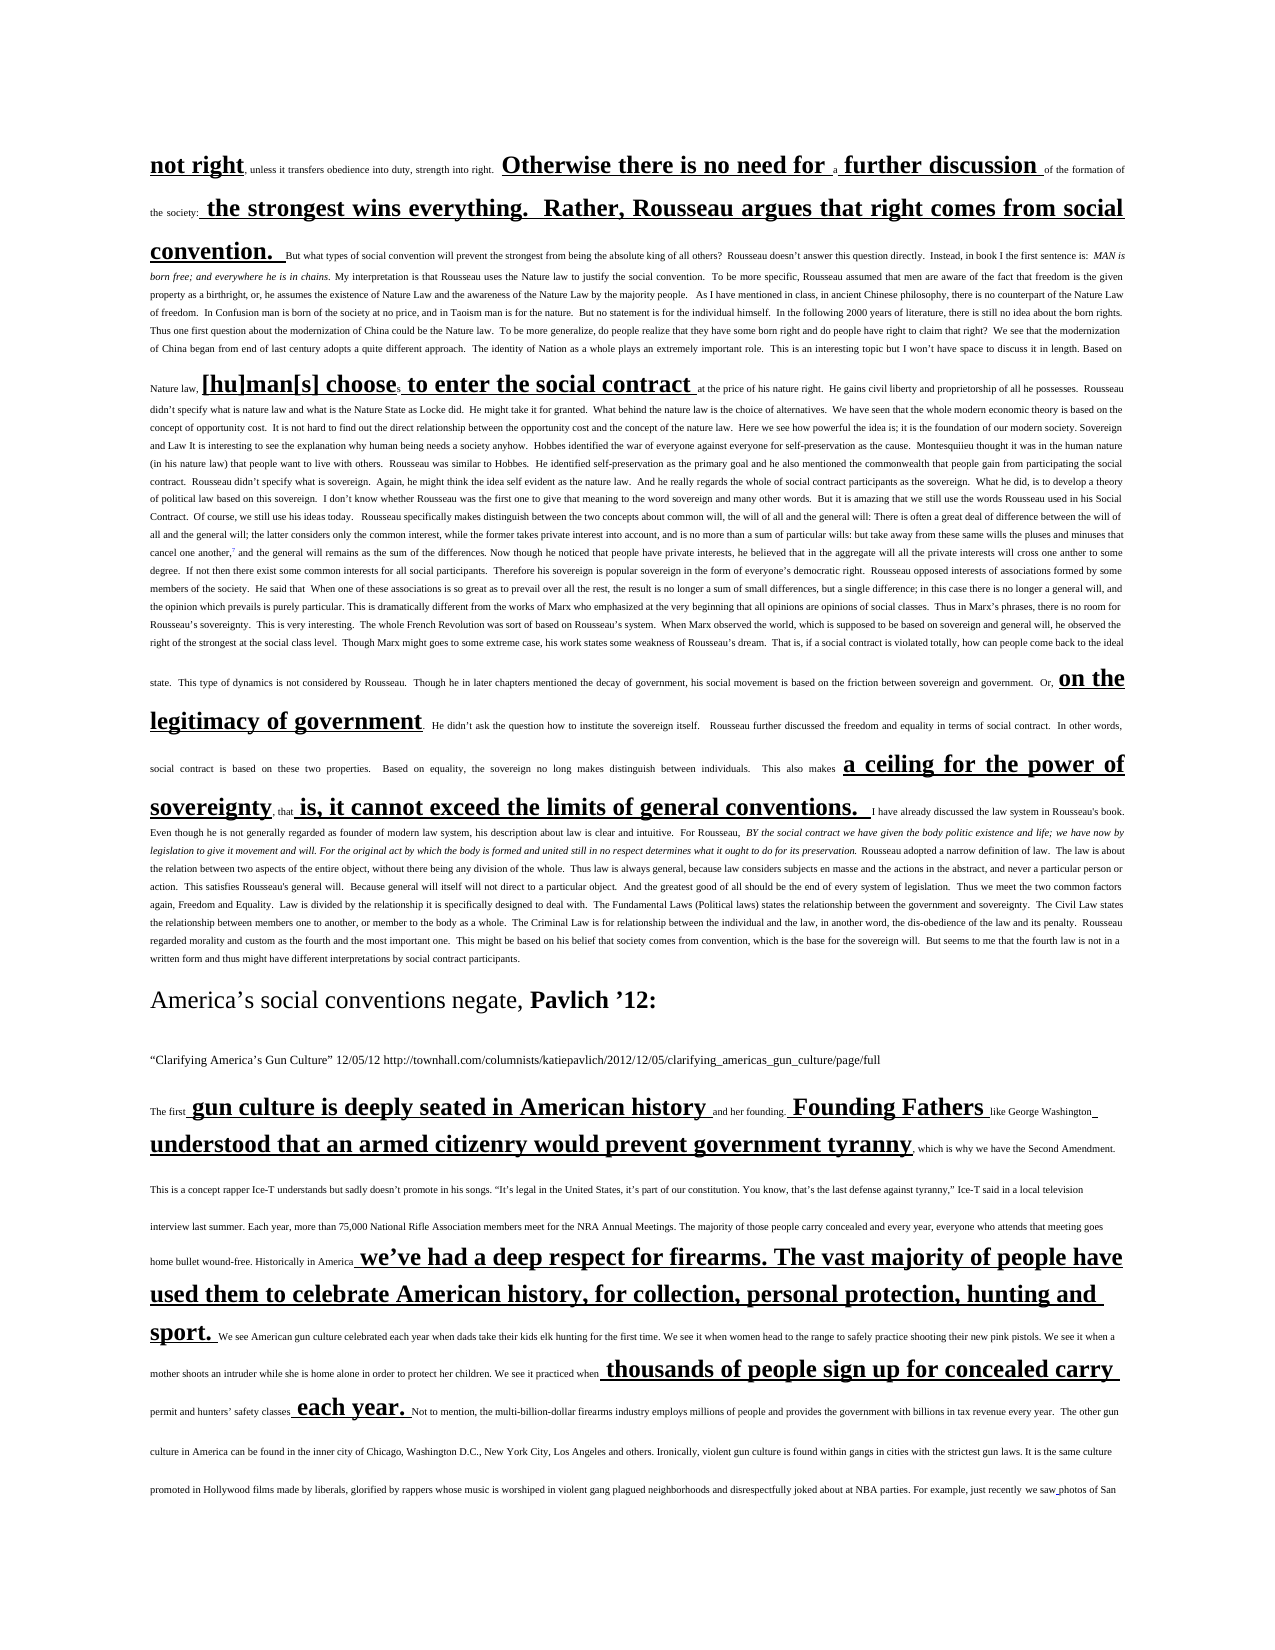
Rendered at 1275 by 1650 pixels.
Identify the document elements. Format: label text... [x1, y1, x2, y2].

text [150, 1083, 1125, 1495]
text “Clarifying America’s Gun Culture” 12/05/12 http://townhall.com/columnists/katiepavlich/2012/12/05/clarifying_americas_gun_culture/page/full [150, 1030, 1125, 1067]
text America’s social conventions negate, Pavlich ’12: [150, 977, 1125, 1014]
